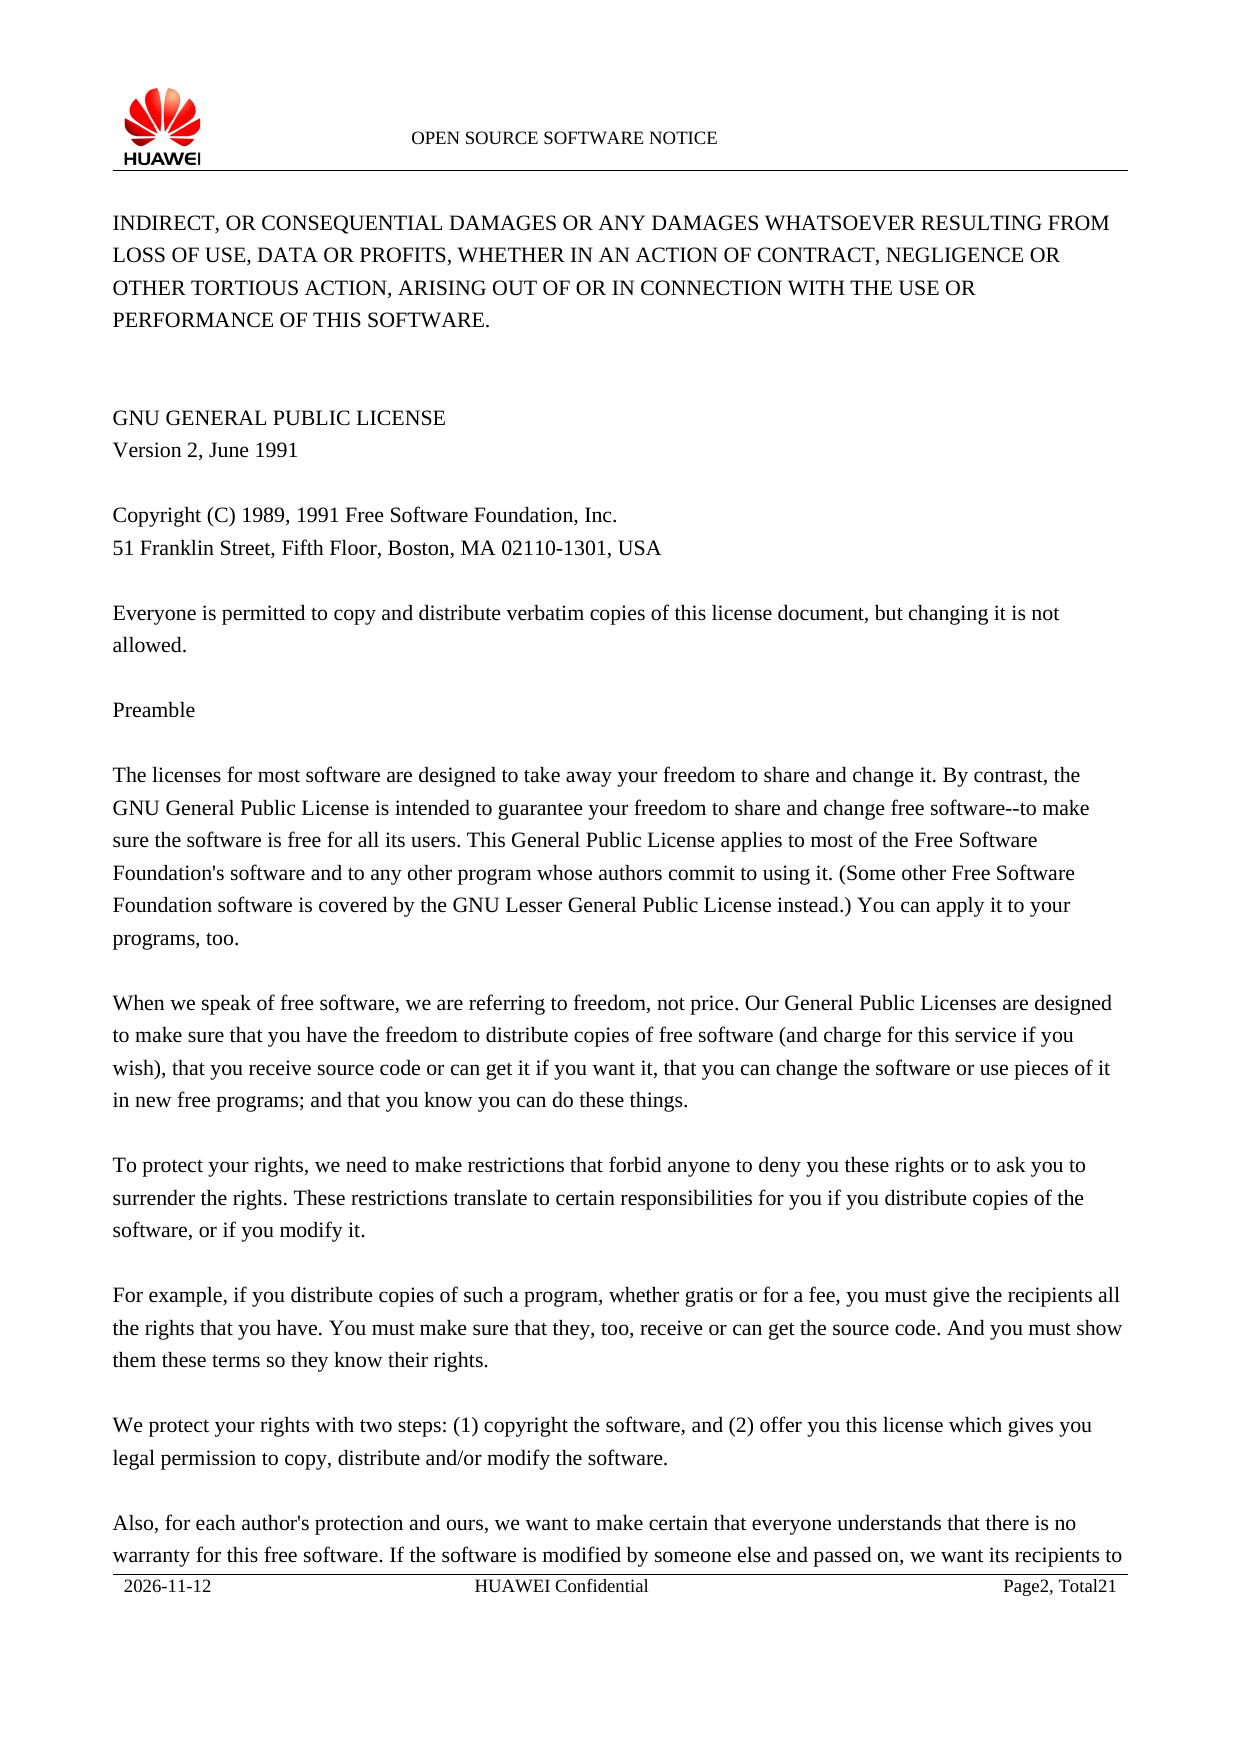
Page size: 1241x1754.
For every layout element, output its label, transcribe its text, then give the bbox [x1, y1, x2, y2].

picture [124, 88, 201, 165]
